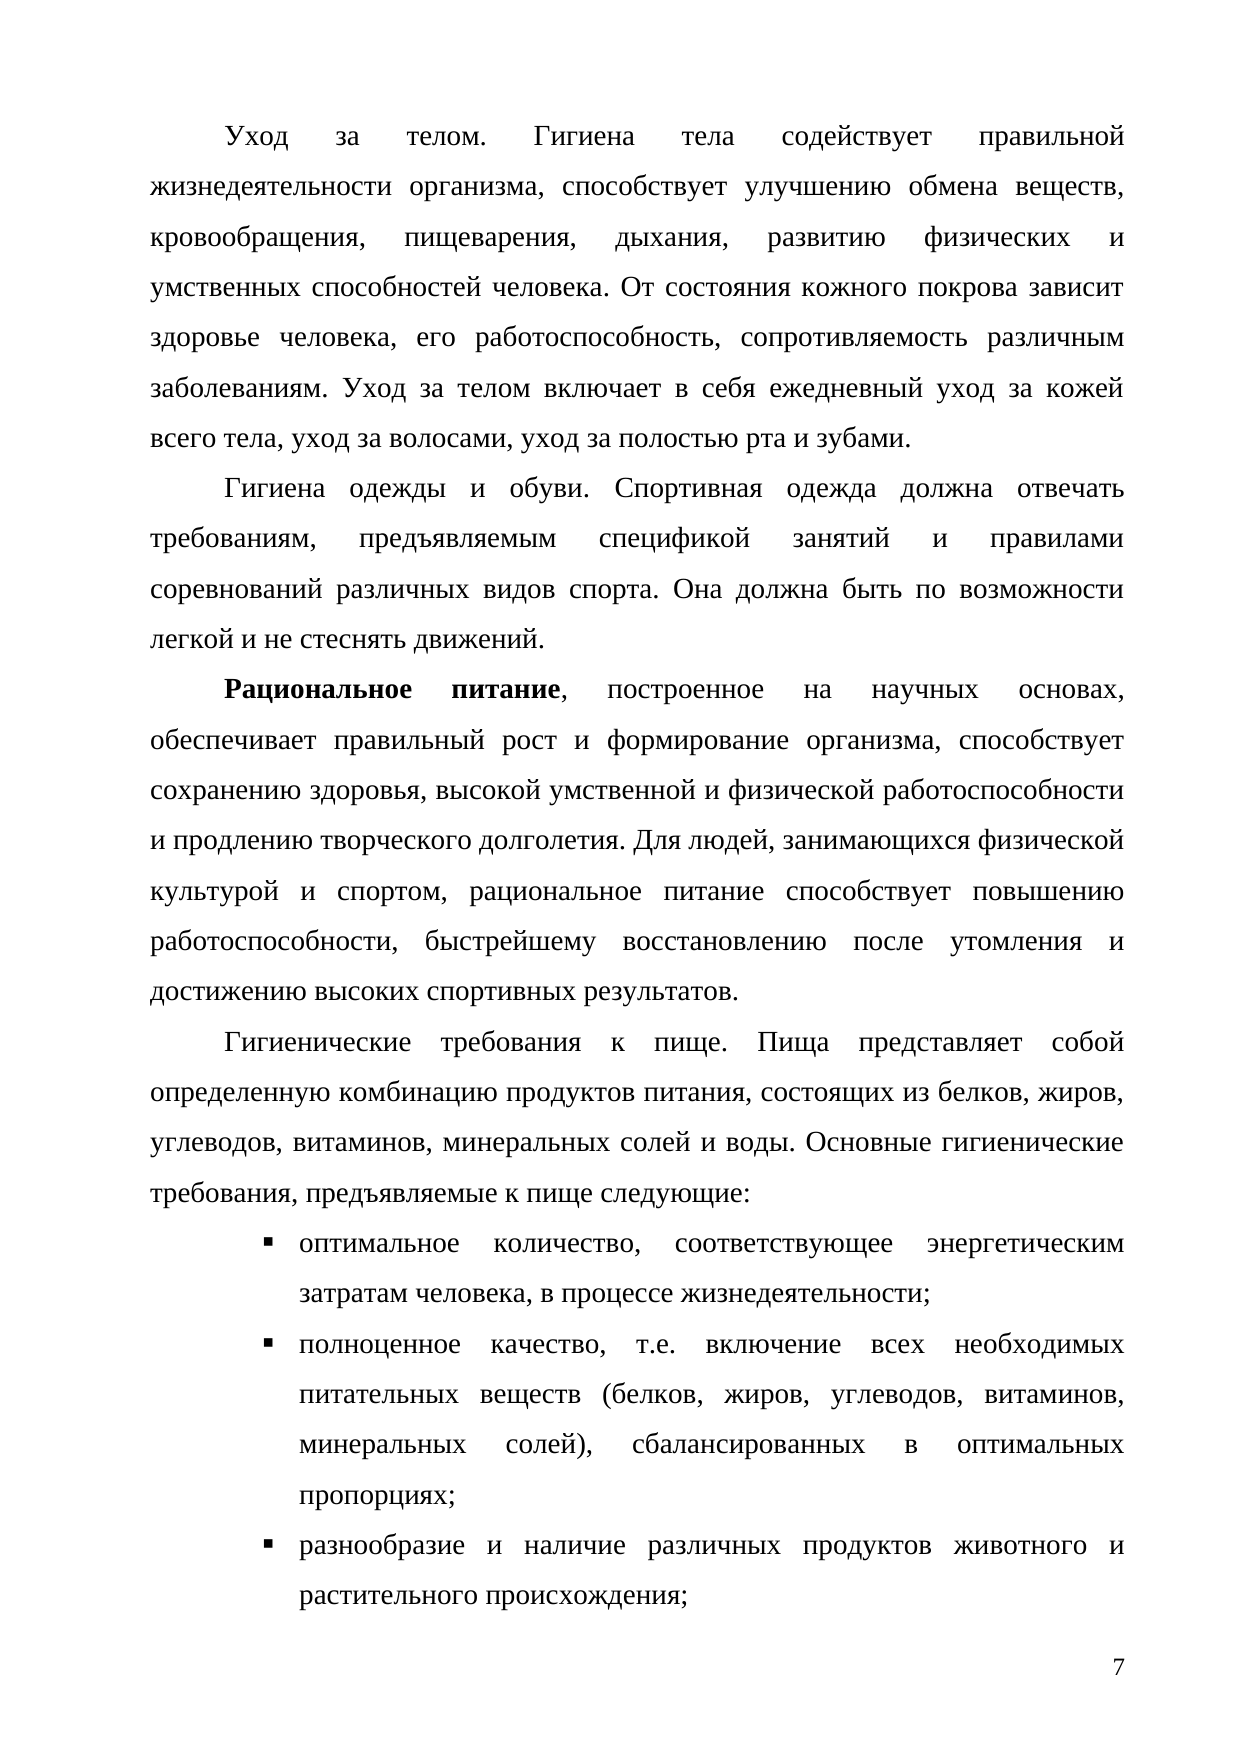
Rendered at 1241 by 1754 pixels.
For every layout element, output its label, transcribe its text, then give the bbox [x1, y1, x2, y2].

text Рациональное питание, построенное на научных основах, обеспечивает правильный рост и формирование организма, способствует сохранению здоровья, высокой умственной и физической работоспособности и продлению творческого долголетия. Для людей, занимающихся физической культурой и спортом, рациональное питание способствует повышению работоспособности, быстрейшему восстановлению после утомления и достижению высоких спортивных результатов. [150, 672, 1125, 1007]
list разнообразие и наличие различных продуктов животного и растительного происхождения; [261, 1527, 1125, 1611]
list оптимальное количество, соответствующее энергетическим затратам человека, в процессе жизнедеятельности; [261, 1225, 1125, 1309]
list полноценное качество, т.е. включение всех необходимых питательных веществ (белков, жиров, углеводов, витаминов, минеральных солей), сбалансированных в оптимальных пропорциях; [261, 1326, 1125, 1510]
text Гигиенические требования к пище. Пища представляет собой определенную комбинацию продуктов питания, состоящих из белков, жиров, углеводов, витаминов, минеральных солей и воды. Основные гигиенические требования, предъявляемые к пище следующие: [150, 1024, 1125, 1208]
text Уход за телом. Гигиена тела содействует правильной жизнедеятельности организма, способствует улучшению обмена веществ, кровообращения, пищеварения, дыхания, развитию физических и умственных способностей человека. От состояния кожного покрова зависит здоровье человека, его работоспособность, сопротивляемость различным заболеваниям. Уход за телом включает в себя ежедневный уход за кожей всего тела, уход за волосами, уход за полостью рта и зубами. [150, 118, 1125, 453]
text Гигиена одежды и обуви. Спортивная одежда должна отвечать требованиям, предъявляемым спецификой занятий и правилами соревнований различных видов спорта. Она должна быть по возможности легкой и не стеснять движений. [150, 470, 1125, 655]
